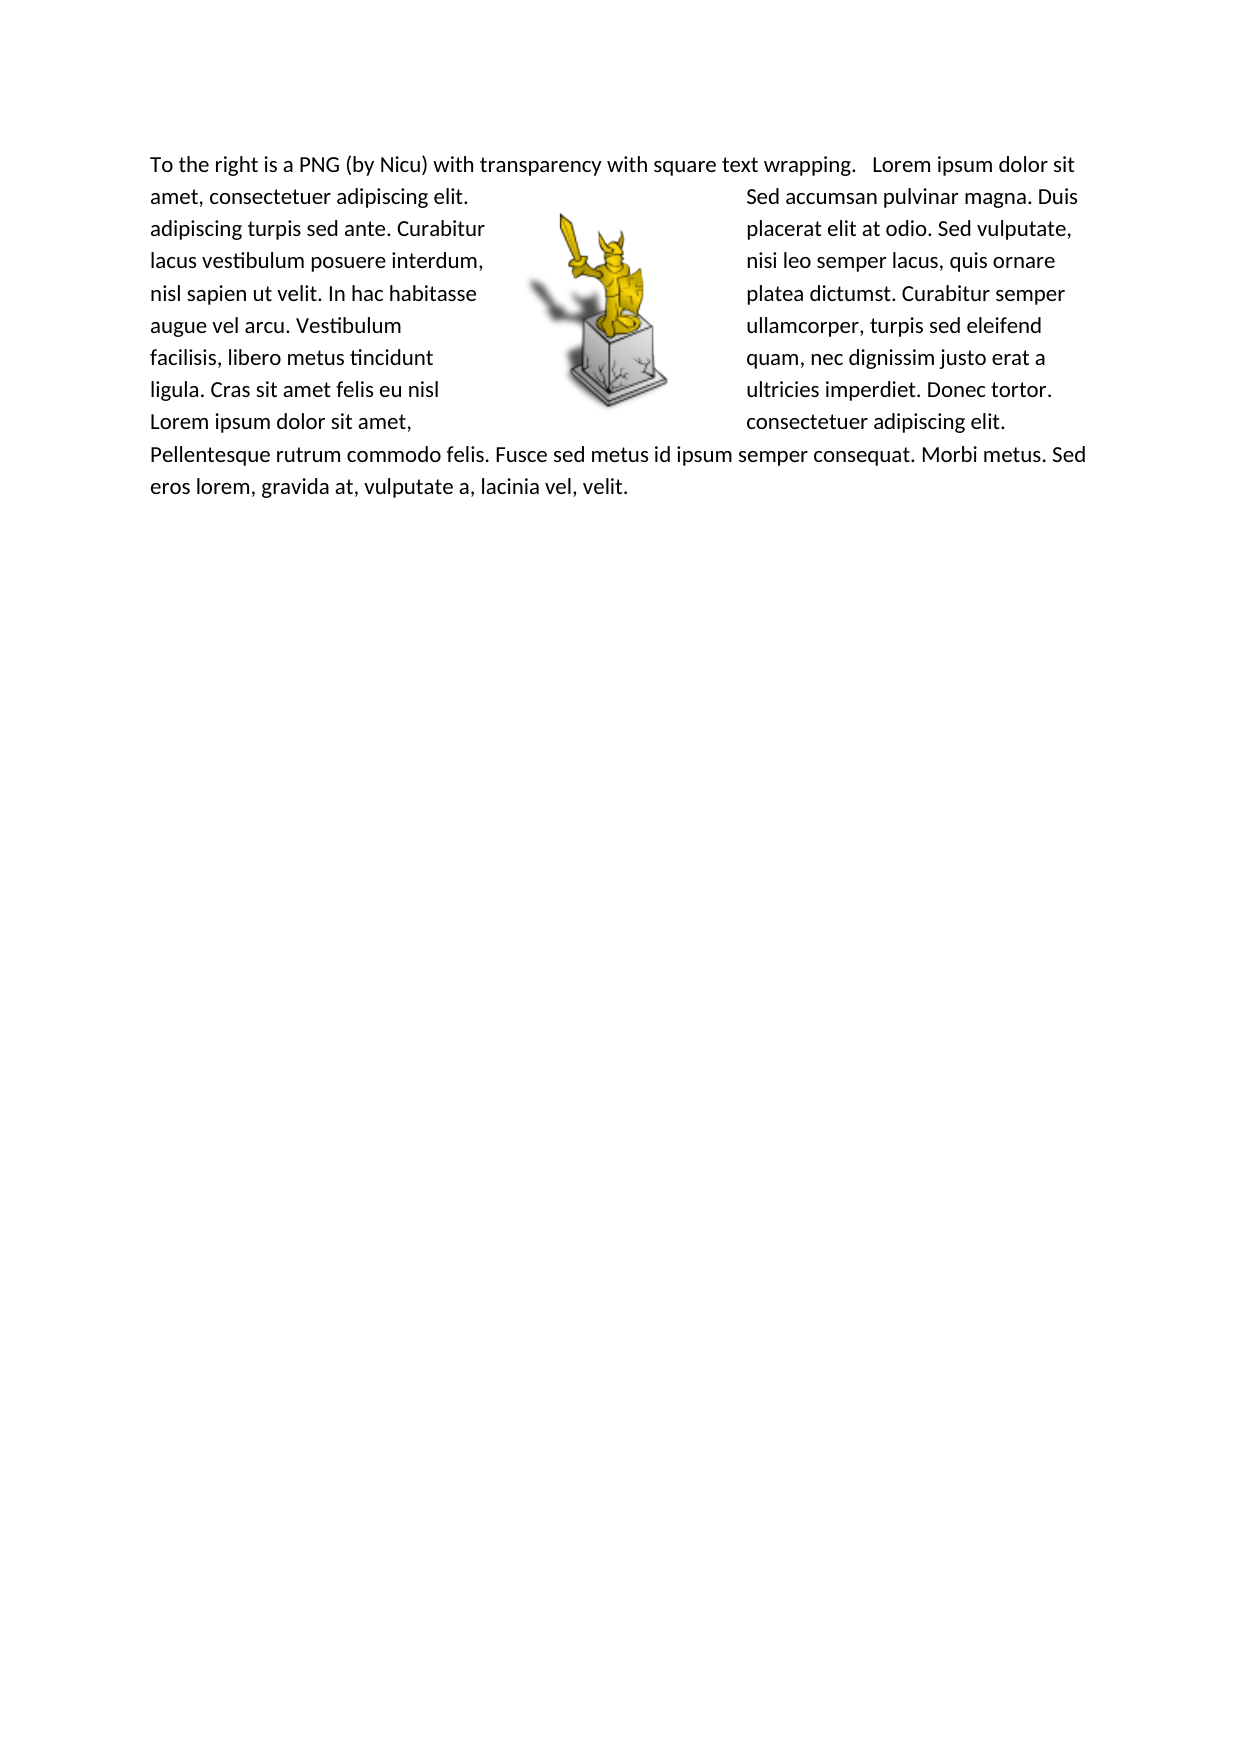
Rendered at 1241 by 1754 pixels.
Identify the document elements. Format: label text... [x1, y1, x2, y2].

text To the right is a PNG (by Nicu) with transparency with square text wrapping. Lorem ipsum dolor sit amet, consectetuer adipiscing elit. Sed accumsan pulvinar magna. Duis adipiscing turpis sed ante. Curabitur placerat elit at odio. Sed vulputate, lacus vestibulum posuere interdum, nisi leo semper lacus, quis ornare nisl sapien ut velit. In hac habitasse platea dictumst. Curabitur semper augue vel arcu. Vestibulum ullamcorper, turpis sed eleifend facilisis, libero metus tincidunt quam, nec dignissim justo erat a ligula. Cras sit amet felis eu nisl ultricies imperdiet. Donec tortor. Lorem ipsum dolor sit amet, consectetuer adipiscing elit. Pellentesque rutrum commodo felis. Fusce sed metus id ipsum semper consequat. Morbi metus. Sed eros lorem, gravida at, vulputate a, lacinia vel, velit. [150, 150, 1090, 500]
picture [513, 203, 728, 417]
